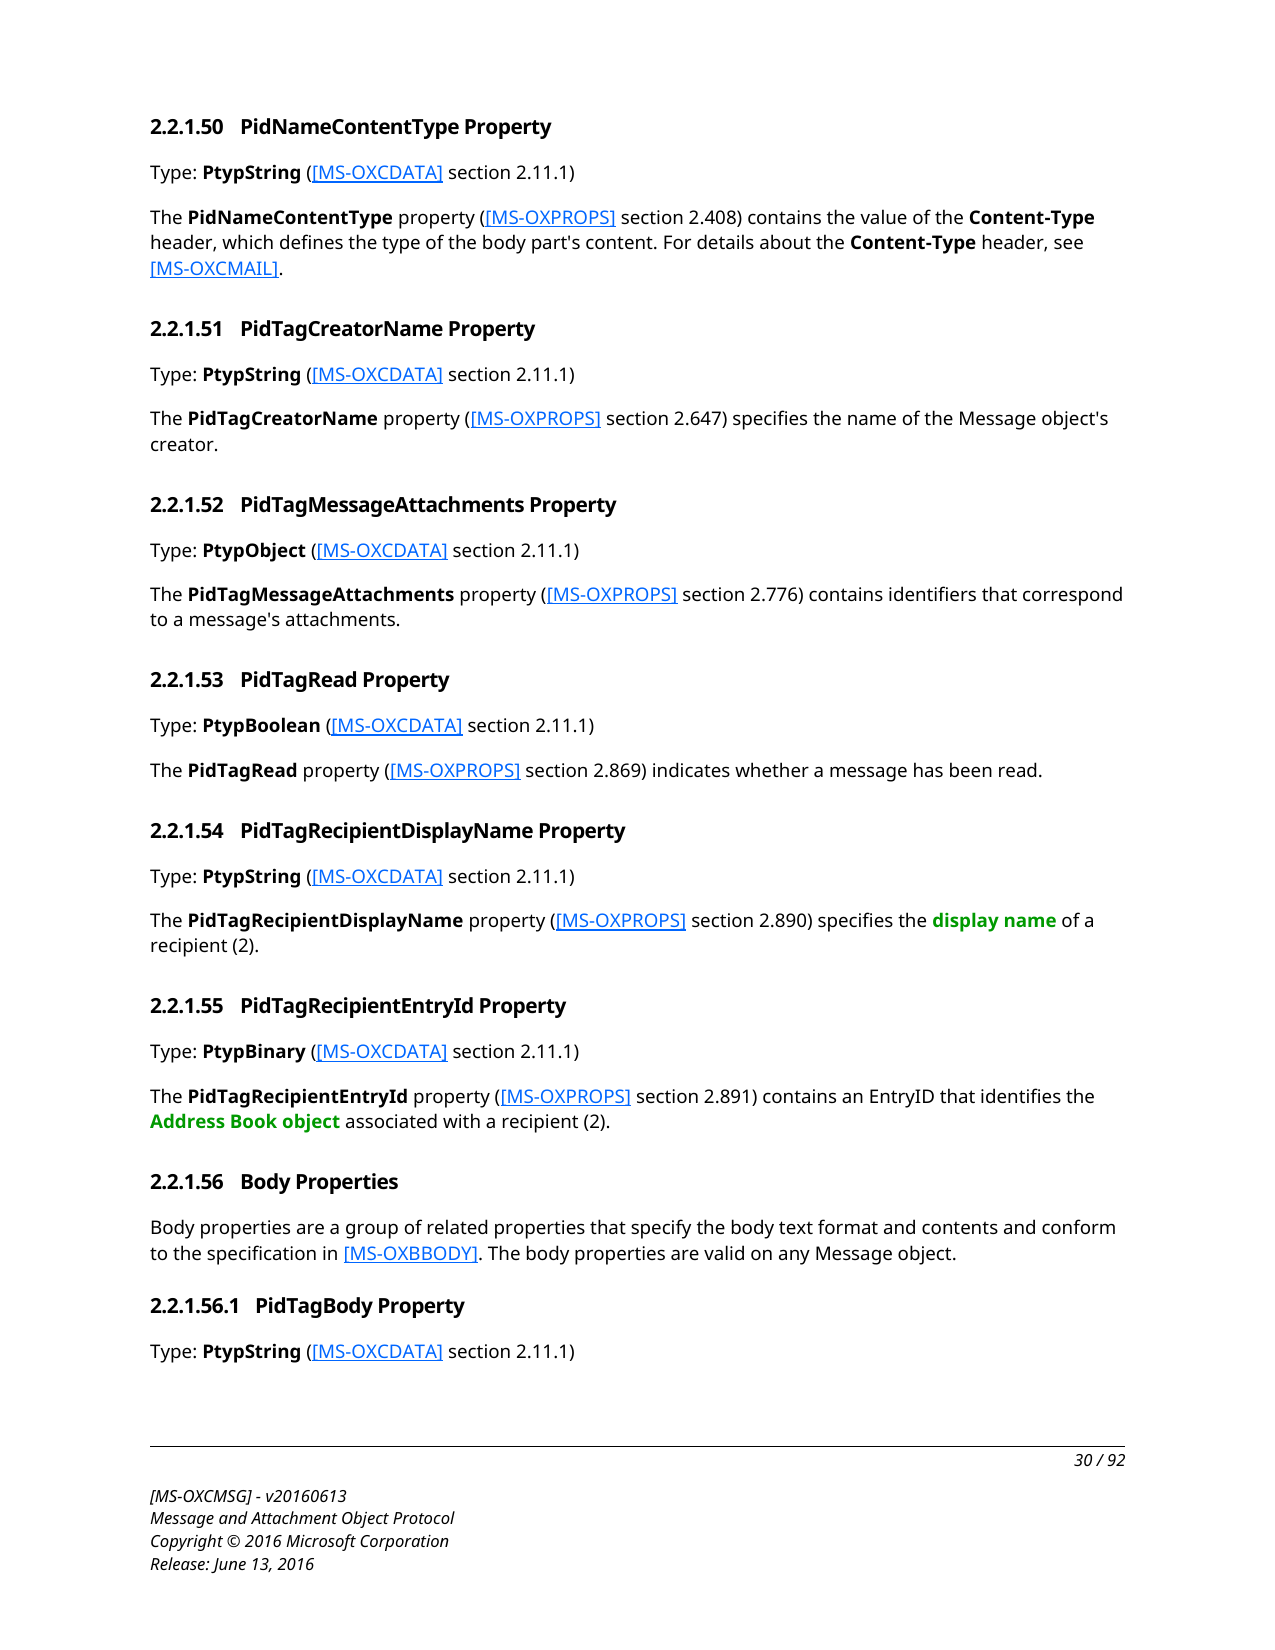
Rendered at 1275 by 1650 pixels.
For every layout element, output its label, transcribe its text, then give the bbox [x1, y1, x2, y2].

text Type: PtypString ([MS-OXCDATA] section 2.11.1) [150, 1338, 1125, 1363]
text The PidNameContentType property ([MS-OXPROPS] section 2.408) contains the value of the Content-Type header, which defines the type of the body part's content. For details about the Content-Type header, see [MS-OXCMAIL]. [150, 204, 1125, 281]
subtitle PidTagRecipientEntryId Property [150, 992, 1125, 1020]
text Type: PtypBinary ([MS-OXCDATA] section 2.11.1) [150, 1039, 1125, 1064]
text The PidTagRecipientEntryId property ([MS-OXPROPS] section 2.891) contains an EntryID that identifies the Address Book object associated with a recipient (2). [150, 1083, 1125, 1134]
text Body properties are a group of related properties that specify the body text format and contents and conform to the specification in [MS-OXBBODY]. The body properties are valid on any Message object. [150, 1215, 1125, 1266]
subtitle PidTagBody Property [150, 1291, 1125, 1319]
subtitle PidTagCreatorName Property [150, 314, 1125, 342]
subtitle PidNameContentType Property [150, 112, 1125, 141]
text Type: PtypObject ([MS-OXCDATA] section 2.11.1) [150, 537, 1125, 562]
text Type: PtypString ([MS-OXCDATA] section 2.11.1) [150, 361, 1125, 387]
subtitle PidTagMessageAttachments Property [150, 490, 1125, 518]
subtitle PidTagRecipientDisplayName Property [150, 816, 1125, 844]
text The PidTagMessageAttachments property ([MS-OXPROPS] section 2.776) contains identifiers that correspond to a message's attachments. [150, 581, 1125, 632]
text Type: PtypBoolean ([MS-OXCDATA] section 2.11.1) [150, 713, 1125, 738]
text Type: PtypString ([MS-OXCDATA] section 2.11.1) [150, 863, 1125, 888]
text Type: PtypString ([MS-OXCDATA] section 2.11.1) [150, 160, 1125, 185]
text The PidTagRead property ([MS-OXPROPS] section 2.869) indicates whether a message has been read. [150, 757, 1125, 782]
subtitle Body Properties [150, 1167, 1125, 1196]
text The PidTagRecipientDisplayName property ([MS-OXPROPS] section 2.890) specifies the display name of a recipient (2). [150, 907, 1125, 958]
subtitle PidTagRead Property [150, 666, 1125, 694]
text The PidTagCreatorName property ([MS-OXPROPS] section 2.647) specifies the name of the Message object's creator. [150, 405, 1125, 456]
